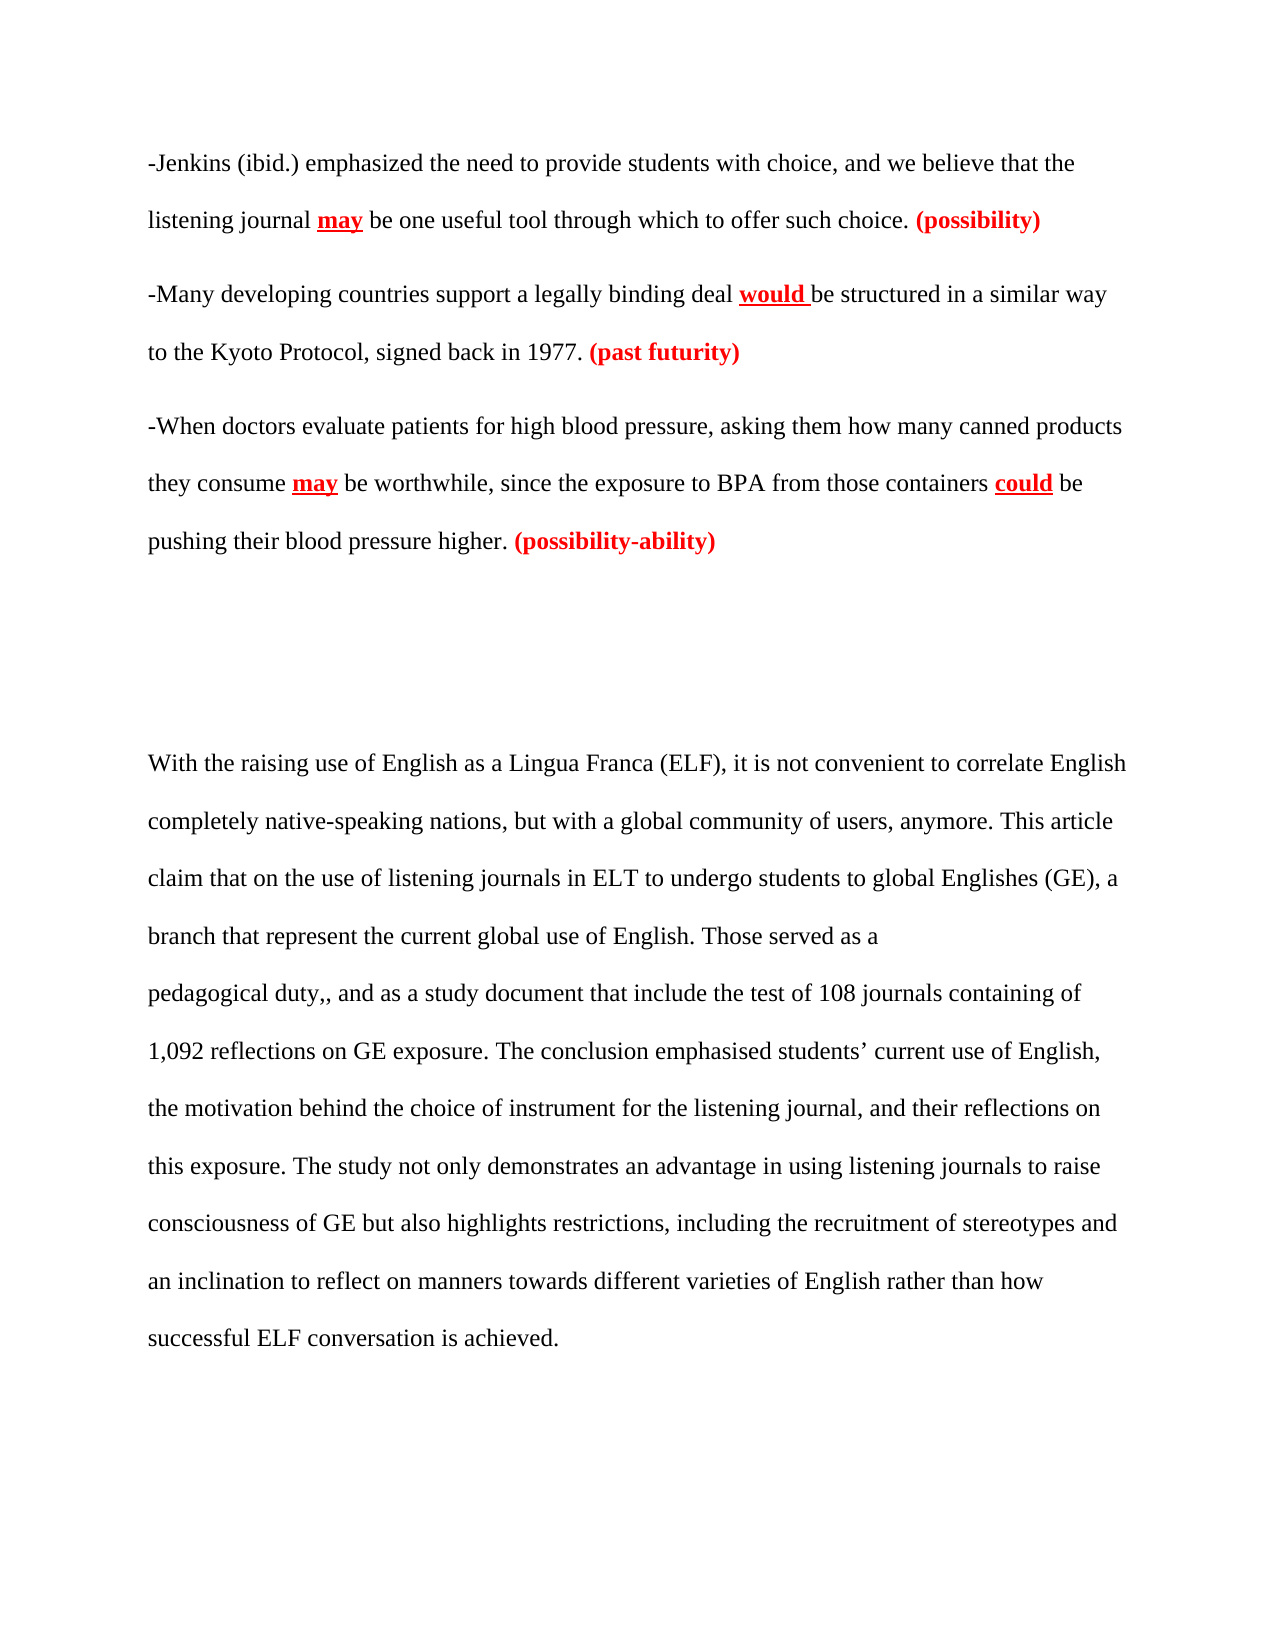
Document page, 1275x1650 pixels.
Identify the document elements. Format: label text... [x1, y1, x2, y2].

text -When doctors evaluate patients for high blood pressure, asking them how many canned products they consume may be worthwhile, since the exposure to BPA from those containers could be pushing their blood pressure higher. (possibility-ability) [148, 411, 1127, 555]
text pedagogical duty,, and as a study document that include the test of 108 journals containing of 1,092 reflections on GE exposure. The conclusion emphasised students’ current use of English, the motivation behind the choice of instrument for the listening journal, and their reflections on this exposure. The study not only demonstrates an advantage in using listening journals to raise consciousness of GE but also highlights restrictions, including the recruitment of stereotypes and an inclination to reflect on manners towards different varieties of English rather than how successful ELF conversation is achieved. [148, 978, 1127, 1352]
text -Jenkins (ibid.) emphasized the need to provide students with choice, and we believe that the listening journal may be one useful tool through which to offer such choice. (possibility) [148, 148, 1127, 234]
text -Many developing countries support a legally binding deal would be structured in a similar way to the Kyoto Protocol, signed back in 1977. (past futurity) [148, 279, 1127, 366]
text With the raising use of English as a Lingua Franca (ELF), it is not convenient to correlate English completely native-speaking nations, but with a global community of users, anymore. This article claim that on the use of listening journals in ELT to undergo students to global Englishes (GE), a branch that represent the current global use of English. Those served as a [148, 748, 1127, 950]
